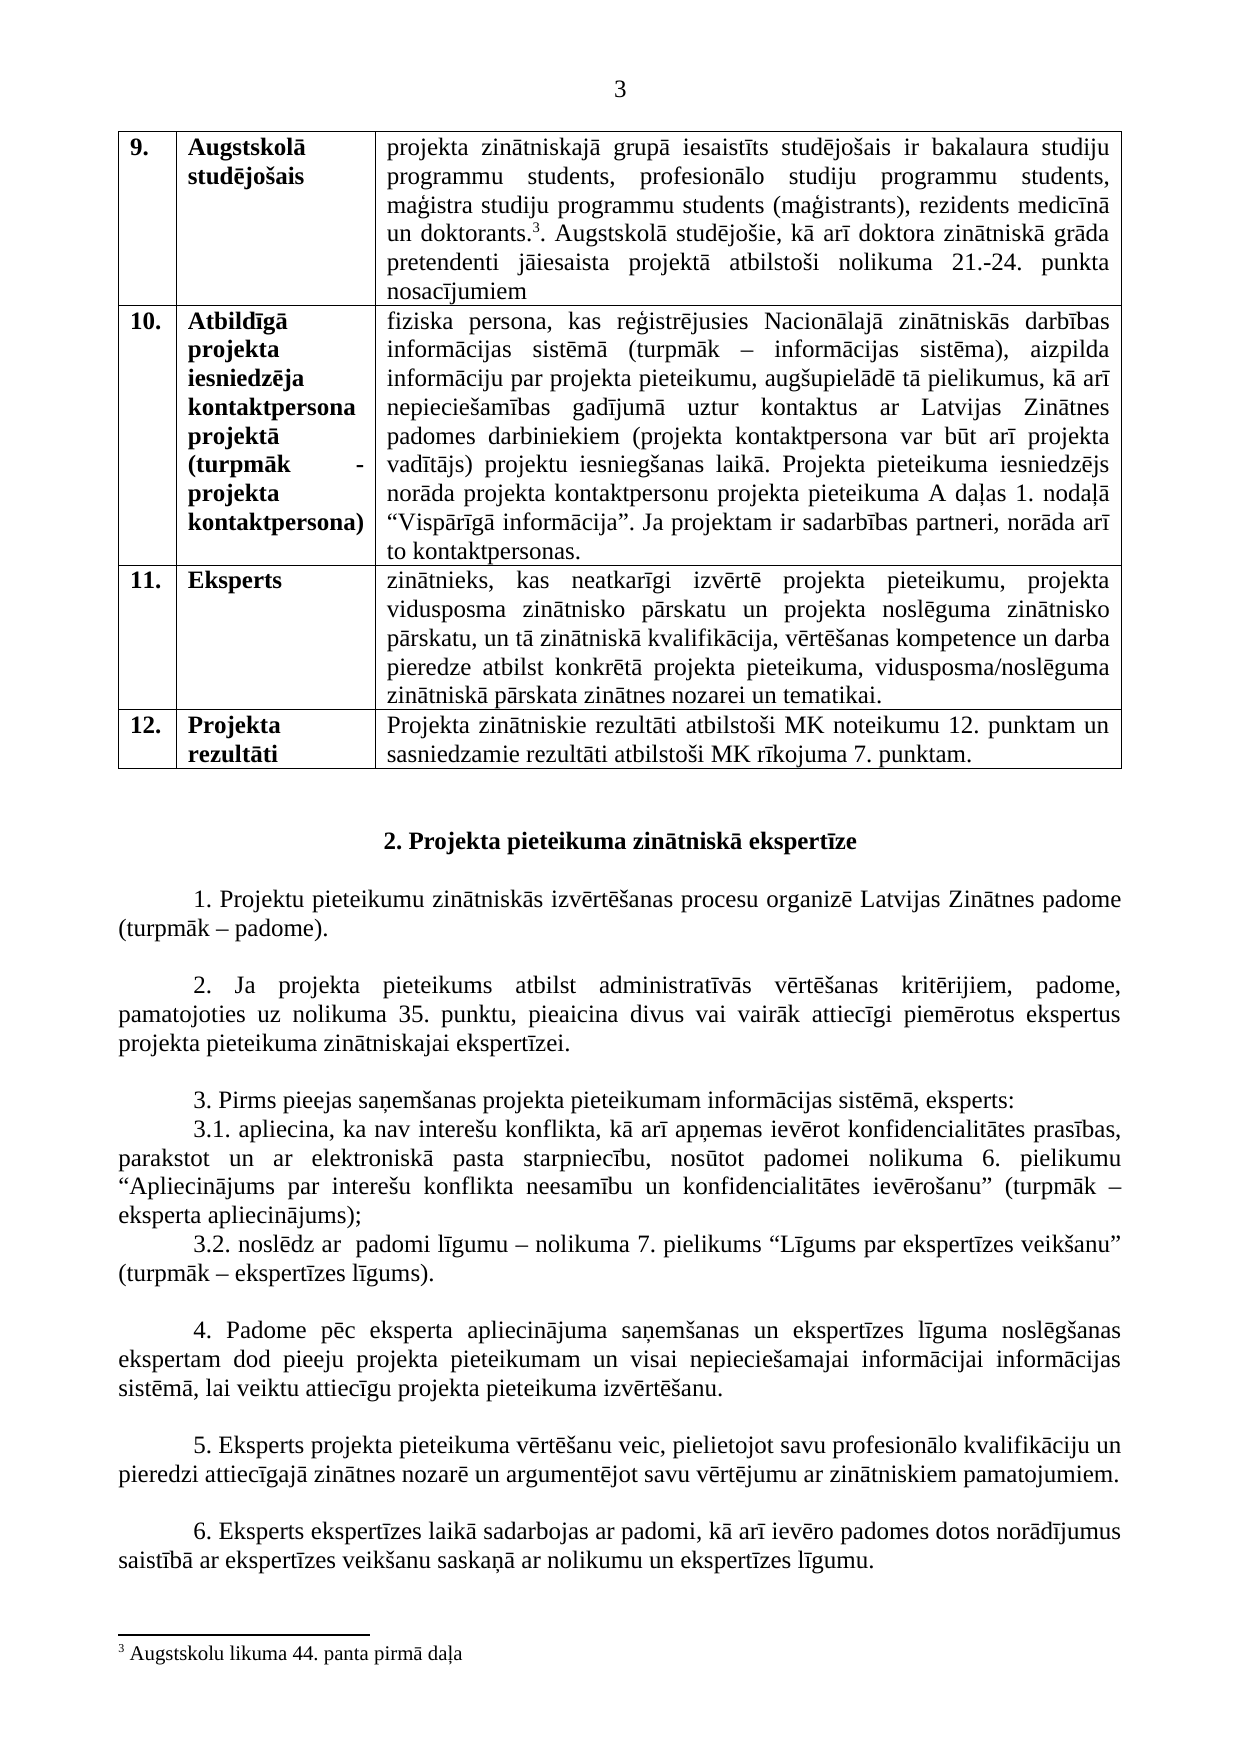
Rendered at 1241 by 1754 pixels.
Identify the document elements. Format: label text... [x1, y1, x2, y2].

table_cell Atbildīgā projekta iesniedzēja kontaktpersona projektā (turpmāk -projekta kontaktpersona) [177, 306, 375, 564]
text 2. Ja projekta pieteikums atbilst administratīvās vērtēšanas kritērijiem, padome, pamatojoties uz nolikuma 35. punktu, pieaicina divus vai vairāk attiecīgi piemērotus ekspertus projekta pieteikuma zinātniskajai ekspertīzei. [118, 970, 1122, 1056]
table_cell projekta zinātniskajā grupā iesaistīts studējošais ir bakalaura studiju programmu students, profesionālo studiju programmu students, maģistra studiju programmu students (maģistrants), rezidents medicīnā un doktorants.. Augstskolā studējošie, kā arī doktora zinātniskā grāda pretendenti jāiesaista projektā atbilstoši nolikuma 21.-24. punkta nosacījumiem [376, 132, 1121, 305]
list 6. Eksperts ekspertīzes laikā sadarbojas ar padomi, kā arī ievēro padomes dotos norādījumus saistībā ar ekspertīzes veikšanu saskaņā ar nolikumu un ekspertīzes līgumu. [118, 1516, 1122, 1574]
text 3. Pirms pieejas saņemšanas projekta pieteikumam informācijas sistēmā, eksperts: [118, 1085, 1122, 1114]
list 3.2. noslēdz ar padomi līgumu – nolikuma 7. pielikums “Līgums par ekspertīzes veikšanu” (turpmāk – ekspertīzes līgums). [118, 1229, 1122, 1286]
table_cell 11. [119, 566, 176, 709]
table_cell Eksperts [177, 566, 375, 709]
list 5. Eksperts projekta pieteikuma vērtēšanu veic, pielietojot savu profesionālo kvalifikāciju un pieredzi attiecīgajā zinātnes nozarē un argumentējot savu vērtējumu ar zinātniskiem pamatojumiem. [118, 1430, 1122, 1488]
table_cell Projekta zinātniskie rezultāti atbilstoši MK noteikumu 12. punktam un sasniedzamie rezultāti atbilstoši MK rīkojuma 7. punktam. [376, 710, 1121, 768]
list 3.1. apliecina, ka nav interešu konflikta, kā arī apņemas ievērot konfidencialitātes prasības, parakstot un ar elektroniskā pasta starpniecību, nosūtot padomei nolikuma 6. pielikumu “Apliecinājums par interešu konflikta neesamību un konfidencialitātes ievērošanu” (turpmāk – eksperta apliecinājums); [118, 1114, 1122, 1229]
table_cell 12. [119, 710, 176, 768]
table_cell 10. [119, 306, 176, 564]
text 1. Projektu pieteikumu zinātniskās izvērtēšanas procesu organizē Latvijas Zinātnes padome (turpmāk – padome). [118, 884, 1122, 941]
table_cell zinātnieks, kas neatkarīgi izvērtē projekta pieteikumu, projekta vidusposma zinātnisko pārskatu un projekta noslēguma zinātnisko pārskatu, un tā zinātniskā kvalifikācija, vērtēšanas kompetence un darba pieredze atbilst konkrētā projekta pieteikuma, vidusposma/noslēguma zinātniskā pārskata zinātnes nozarei un tematikai. [376, 566, 1121, 709]
subtitle 2. Projekta pieteikuma zinātniskā ekspertīze [118, 826, 1122, 855]
list 4. Padome pēc eksperta apliecinājuma saņemšanas un ekspertīzes līguma noslēgšanas ekspertam dod pieeju projekta pieteikumam un visai nepieciešamajai informācijai informācijas sistēmā, lai veiktu attiecīgu projekta pieteikuma izvērtēšanu. [118, 1315, 1122, 1401]
table_cell Augstskolā studējošais [177, 132, 375, 305]
table_cell 9. [119, 132, 176, 305]
table_cell fiziska persona, kas reģistrējusies Nacionālajā zinātniskās darbības informācijas sistēmā (turpmāk – informācijas sistēma), aizpilda informāciju par projekta pieteikumu, augšupielādē tā pielikumus, kā arī nepieciešamības gadījumā uztur kontaktus ar Latvijas Zinātnes padomes darbiniekiem (projekta kontaktpersona var būt arī projekta vadītājs) projektu iesniegšanas laikā. Projekta pieteikuma iesniedzējs norāda projekta kontaktpersonu projekta pieteikuma A daļas 1. nodaļā “Vispārīgā informācija”. Ja projektam ir sadarbības partneri, norāda arī to kontaktpersonas. [376, 306, 1121, 564]
table_cell Projekta rezultāti [177, 710, 375, 768]
